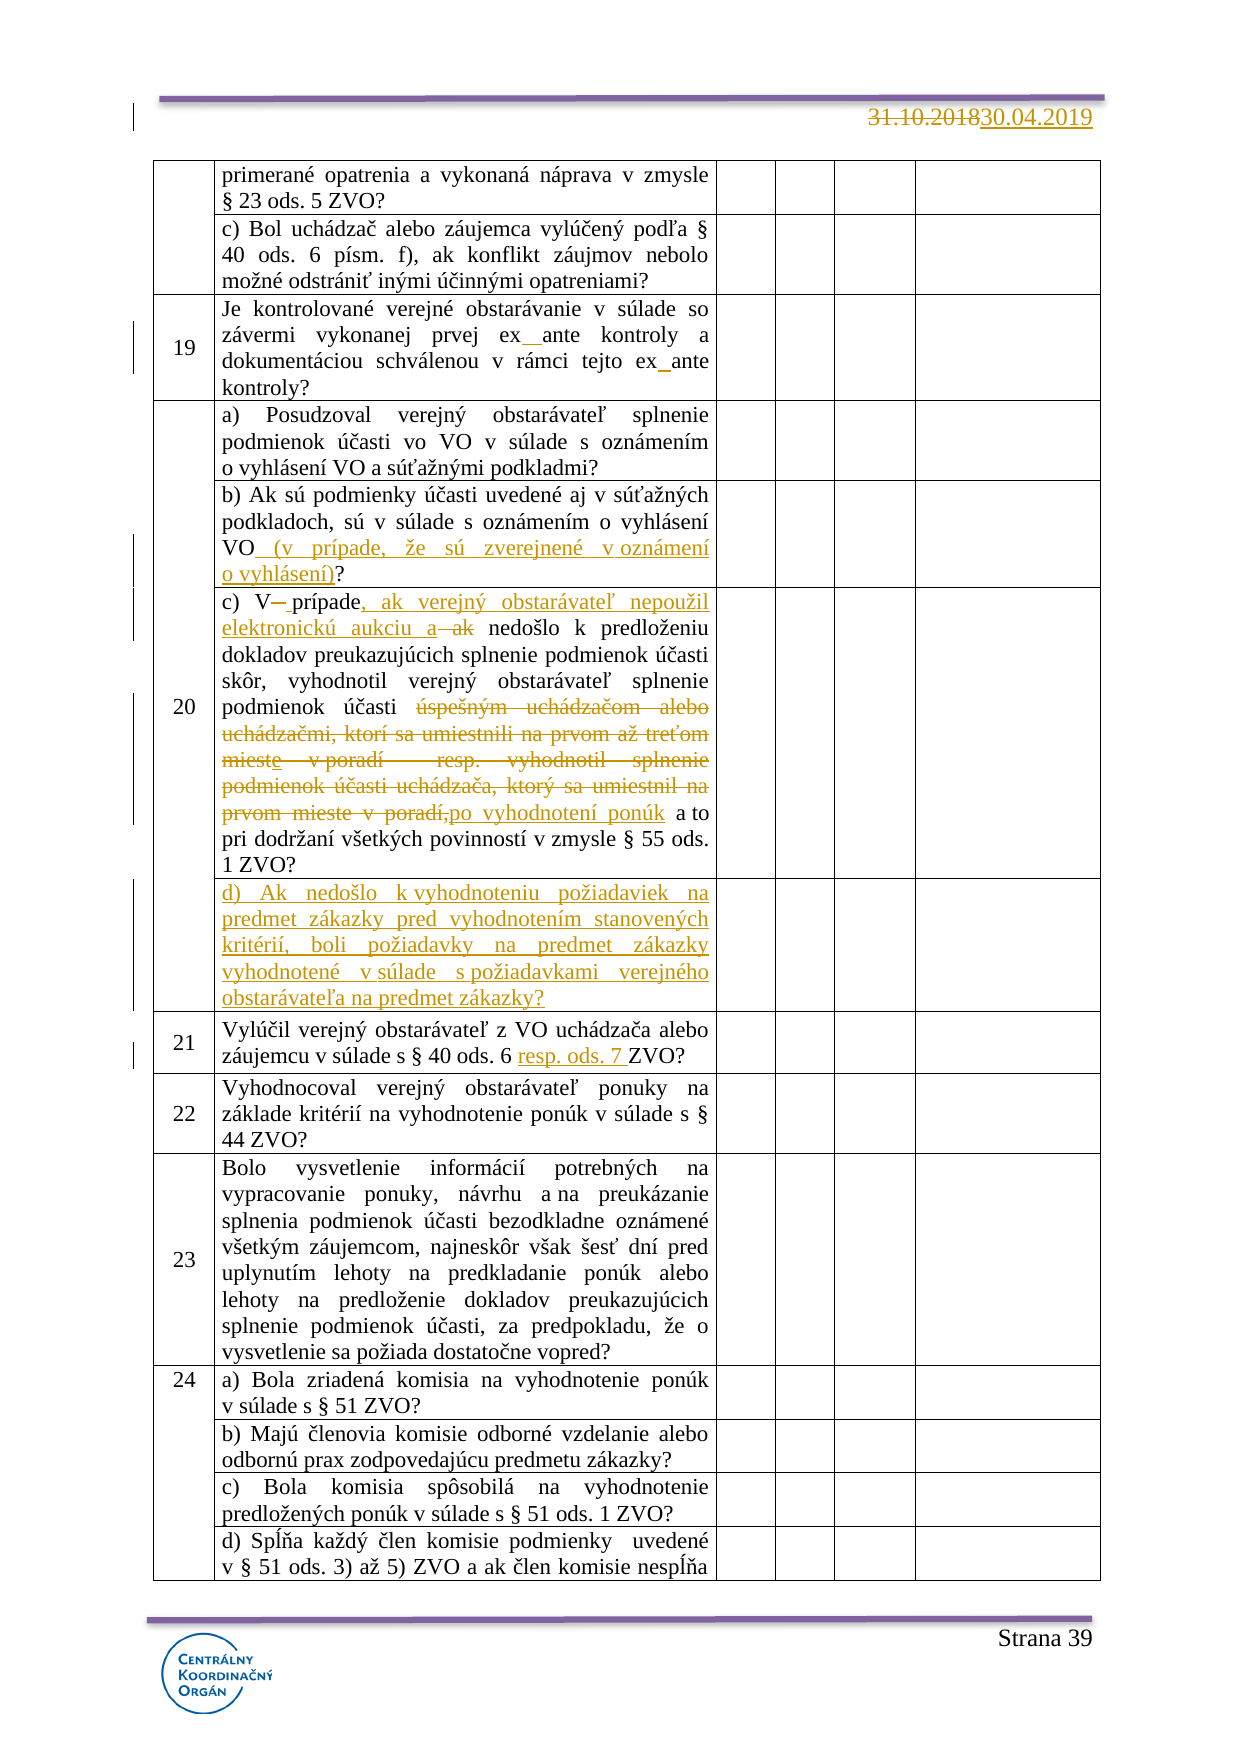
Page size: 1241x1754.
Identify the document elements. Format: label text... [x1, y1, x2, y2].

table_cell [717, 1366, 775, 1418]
table_cell [916, 215, 1100, 294]
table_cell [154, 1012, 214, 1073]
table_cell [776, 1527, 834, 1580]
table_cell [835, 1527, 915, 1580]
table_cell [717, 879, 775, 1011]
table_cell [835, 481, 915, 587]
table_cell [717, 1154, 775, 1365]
table_cell [776, 295, 834, 400]
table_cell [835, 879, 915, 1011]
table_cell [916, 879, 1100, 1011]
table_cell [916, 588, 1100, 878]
table_cell c) Bol uchádzač alebo záujemca vylúčený podľa § 40 ods. 6 písm. f), ak konflikt záujmov nebolo možné odstrániť inými účinnými opatreniami? [215, 215, 716, 294]
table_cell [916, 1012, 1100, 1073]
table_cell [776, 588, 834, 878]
table_cell [916, 295, 1100, 400]
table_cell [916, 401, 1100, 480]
table_cell 20 [154, 401, 214, 1011]
table_cell [835, 161, 915, 214]
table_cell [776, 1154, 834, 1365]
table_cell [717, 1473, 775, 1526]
table_cell [717, 161, 775, 214]
picture [159, 1631, 272, 1713]
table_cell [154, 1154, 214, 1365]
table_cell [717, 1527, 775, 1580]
table_cell [776, 215, 834, 294]
table_cell [835, 215, 915, 294]
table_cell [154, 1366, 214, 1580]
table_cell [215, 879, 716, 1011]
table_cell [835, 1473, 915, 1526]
table_cell [717, 295, 775, 400]
table_cell [776, 161, 834, 214]
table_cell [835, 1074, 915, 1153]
table_cell [717, 401, 775, 480]
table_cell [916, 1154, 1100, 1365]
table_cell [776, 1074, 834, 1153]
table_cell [215, 161, 716, 214]
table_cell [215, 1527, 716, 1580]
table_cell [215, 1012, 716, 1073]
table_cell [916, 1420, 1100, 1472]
table_cell [916, 161, 1100, 214]
table_cell a) Posudzoval verejný obstarávateľ splnenie podmienok účasti vo VO v súlade s oznámením o vyhlásení VO a súťažnými podkladmi? [215, 401, 716, 480]
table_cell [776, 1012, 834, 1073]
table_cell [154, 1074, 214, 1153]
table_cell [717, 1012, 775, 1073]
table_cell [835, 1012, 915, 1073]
table_cell 19 [154, 295, 214, 400]
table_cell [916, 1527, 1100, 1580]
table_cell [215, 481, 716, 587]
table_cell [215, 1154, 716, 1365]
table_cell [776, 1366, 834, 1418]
table_cell Je kontrolované verejné obstarávanie v súlade so závermi vykonanej prvej exante kontroly a dokumentáciou schválenou v rámci tejto exante kontroly? [215, 295, 716, 400]
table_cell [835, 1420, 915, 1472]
table_cell [835, 295, 915, 400]
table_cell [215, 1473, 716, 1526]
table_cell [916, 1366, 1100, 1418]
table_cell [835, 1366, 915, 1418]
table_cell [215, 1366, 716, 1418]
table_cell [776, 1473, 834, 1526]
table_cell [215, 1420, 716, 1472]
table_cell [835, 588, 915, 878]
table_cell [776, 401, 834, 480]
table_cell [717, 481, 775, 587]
table_cell [717, 215, 775, 294]
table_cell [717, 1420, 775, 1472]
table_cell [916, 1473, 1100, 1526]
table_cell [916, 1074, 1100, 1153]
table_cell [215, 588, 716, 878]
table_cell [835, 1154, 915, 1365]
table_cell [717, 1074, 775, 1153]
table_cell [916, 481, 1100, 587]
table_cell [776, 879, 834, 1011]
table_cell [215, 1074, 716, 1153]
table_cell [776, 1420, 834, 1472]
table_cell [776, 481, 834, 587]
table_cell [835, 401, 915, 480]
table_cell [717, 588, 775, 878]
